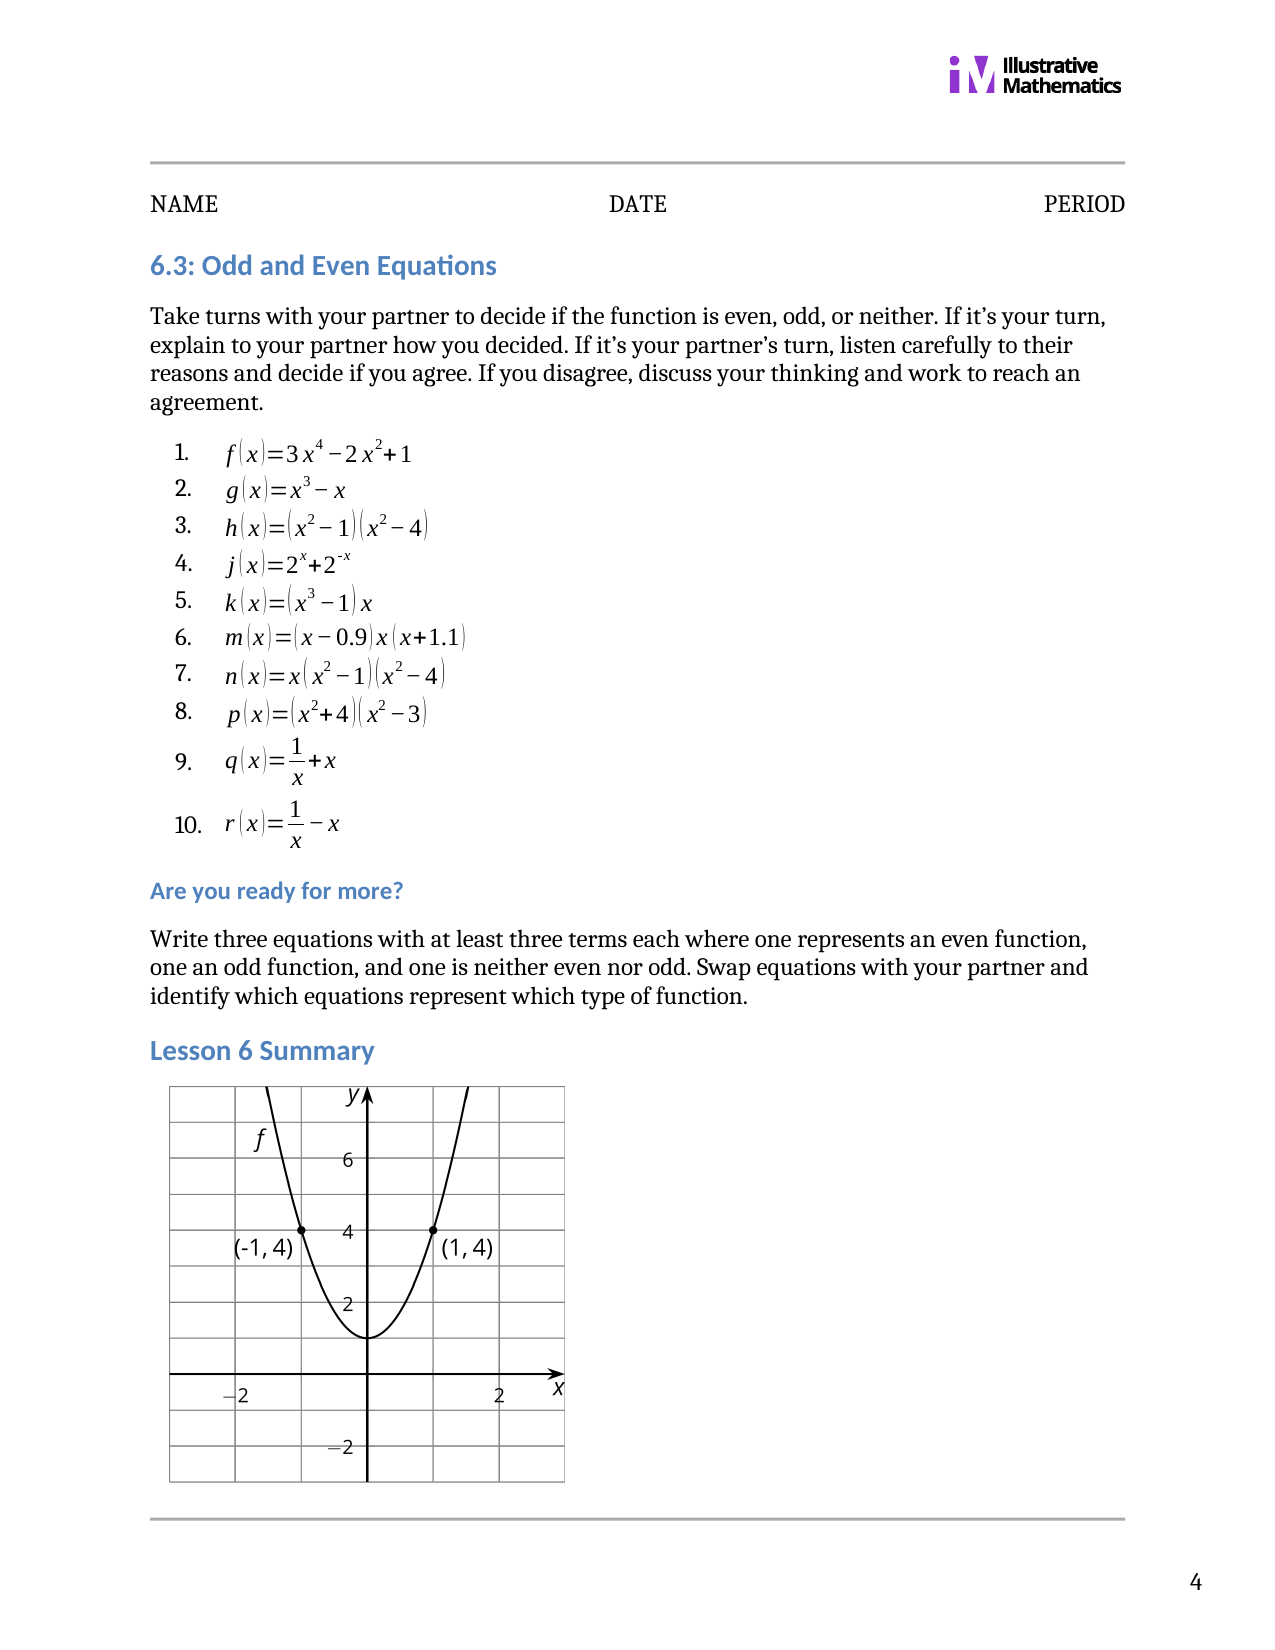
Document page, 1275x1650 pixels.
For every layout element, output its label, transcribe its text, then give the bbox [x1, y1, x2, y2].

picture [168, 1086, 565, 1483]
text Write three equations with at least three terms each where one represents an even function, one an odd function, and one is neither even nor odd. Swap equations with your partner and identify which equations represent which type of function. [150, 924, 1125, 1011]
text Take turns with your partner to decide if the function is even, odd, or neither. If it’s your turn, explain to your partner how you decided. If it’s your partner’s turn, listen carefully to their reasons and decide if you agree. If you disagree, discuss your thinking and work to reach an agreement. [150, 302, 1125, 417]
subtitle Lesson 6 Summary [150, 1032, 1125, 1067]
subtitle 6.3: Odd and Even Equations [150, 247, 1125, 283]
subtitle Are you ready for more? [150, 875, 1125, 906]
picture [949, 55, 1121, 93]
